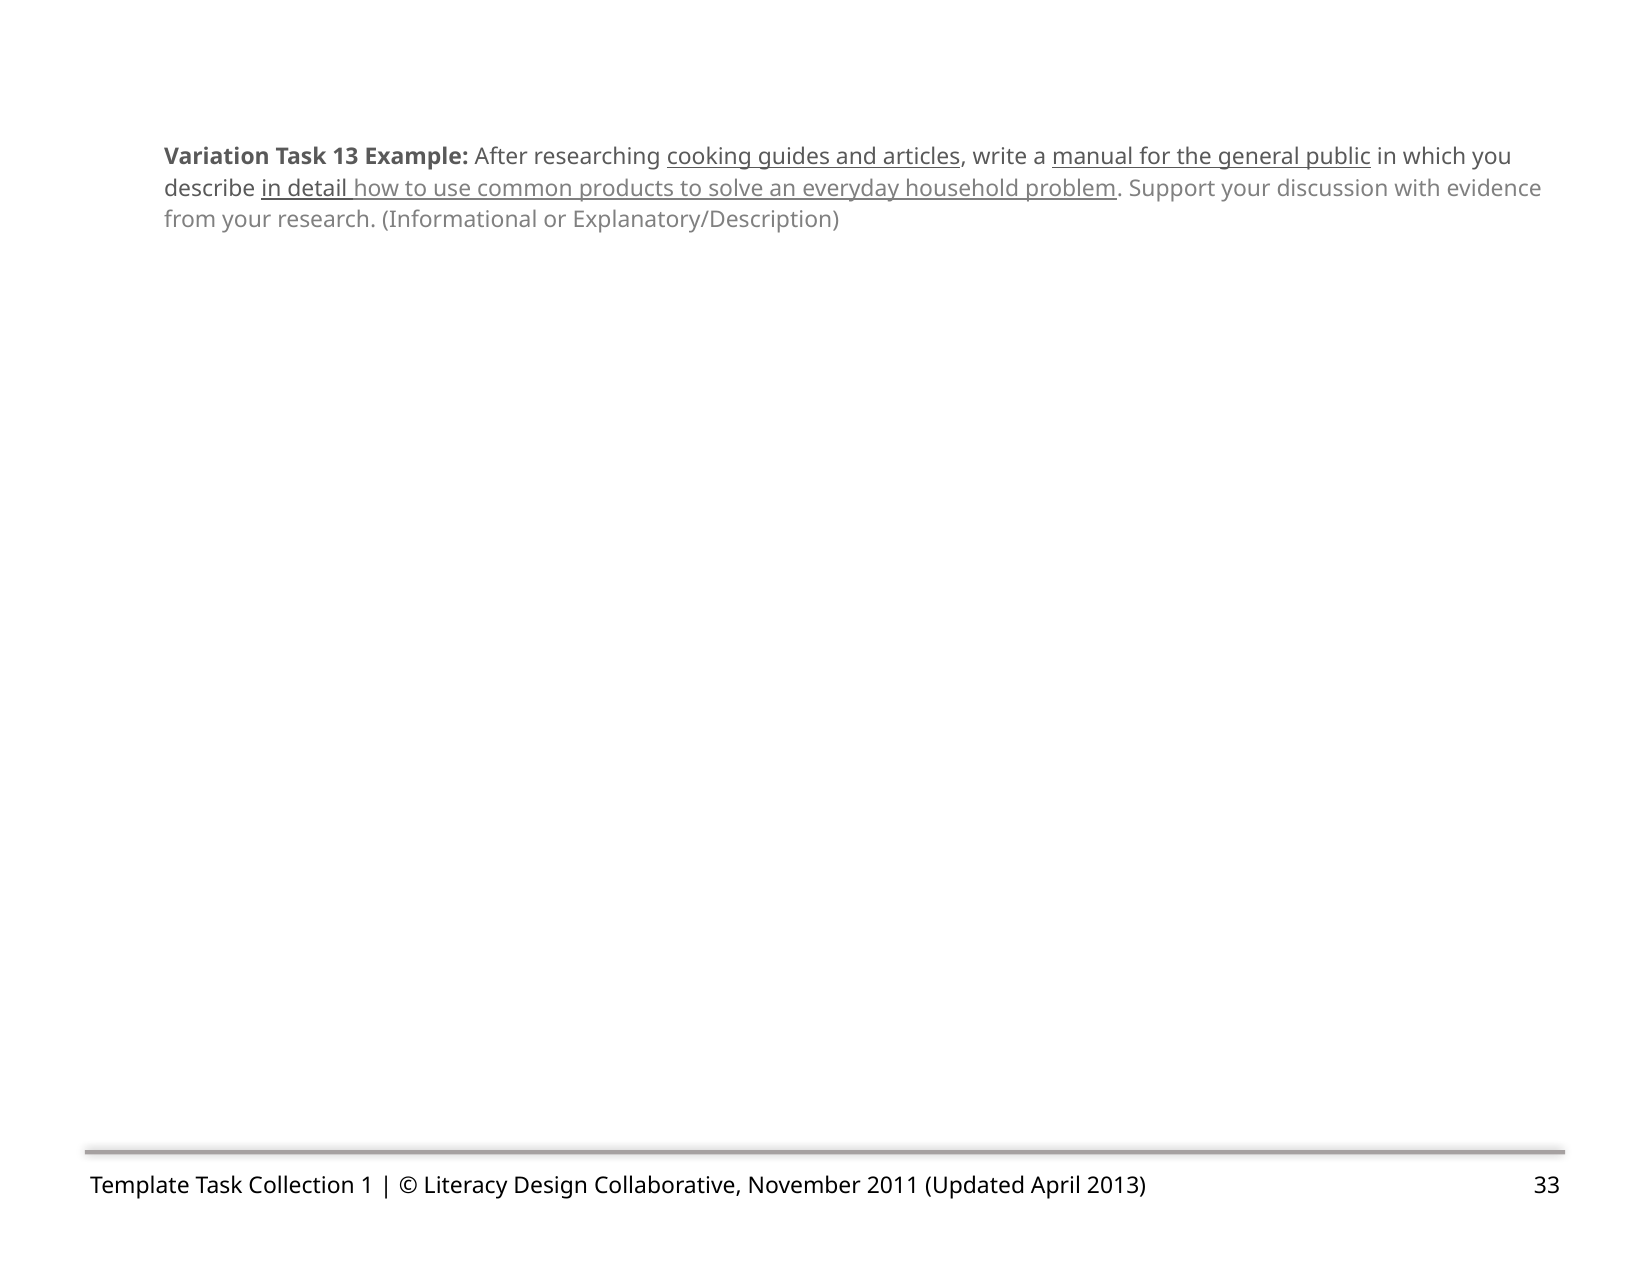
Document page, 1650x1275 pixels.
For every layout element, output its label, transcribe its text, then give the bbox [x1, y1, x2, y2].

list Variation Task 13 Example: After researching cooking guides and articles, write a manual for the general public in which you describe in detail how to use common products to solve an everyday household problem. Support your discussion with evidence from your research. (Informational or Explanatory/Description) [164, 140, 1560, 234]
